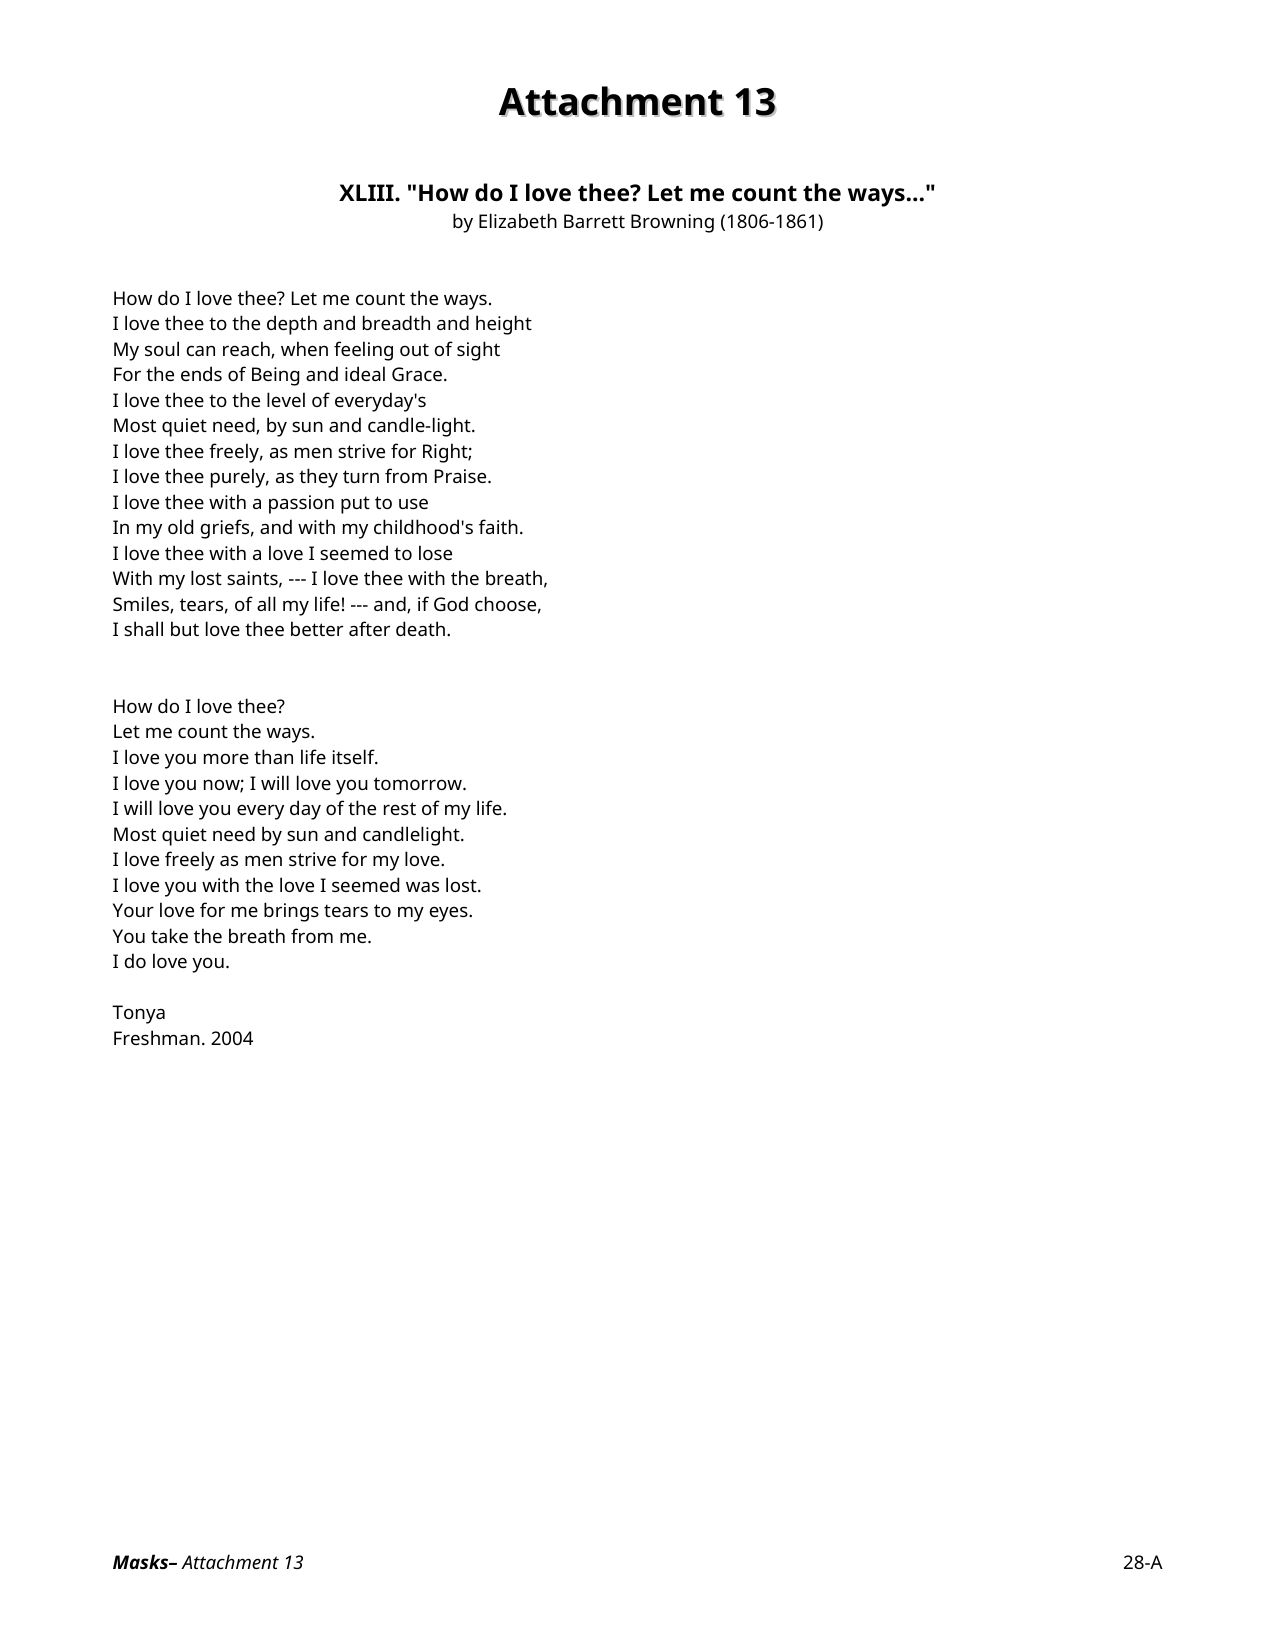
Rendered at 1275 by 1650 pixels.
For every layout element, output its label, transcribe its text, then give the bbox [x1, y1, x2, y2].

text I love you with the love I seemed was lost. [112, 872, 1162, 897]
text Tonya [112, 999, 1162, 1025]
text How do I love thee? [112, 693, 1162, 719]
text Freshman. 2004 [112, 1025, 1162, 1051]
text You take the breath from me. [112, 923, 1162, 948]
text I love you now; I will love you tomorrow. [112, 770, 1162, 795]
text I will love you every day of the rest of my life. [112, 795, 1162, 821]
text I do love you. [112, 948, 1162, 974]
text I love you more than life itself. [112, 744, 1162, 770]
text XLIII. "How do I love thee? Let me count the ways..." by Elizabeth Barrett Browning (1806-1861) [112, 177, 1162, 234]
text I love freely as men strive for my love. [112, 846, 1162, 872]
text Let me count the ways. [112, 719, 1162, 744]
text How do I love thee? Let me count the ways. I love thee to the depth and breadth and height My soul can reach, when feeling out of sight For the ends of Being and ideal Grace. I love thee to the level of everyday's Most quiet need, by sun and candle-light. I love thee freely, as men strive for Right; I love thee purely, as they turn from Praise. I love thee with a passion put to use In my old griefs, and with my childhood's faith. I love thee with a love I seemed to lose With my lost saints, --- I love thee with the breath, Smiles, tears, of all my life! --- and, if God choose, I shall but love thee better after death. [112, 285, 1162, 642]
text Most quiet need by sun and candlelight. [112, 821, 1162, 846]
text Your love for me brings tears to my eyes. [112, 897, 1162, 923]
